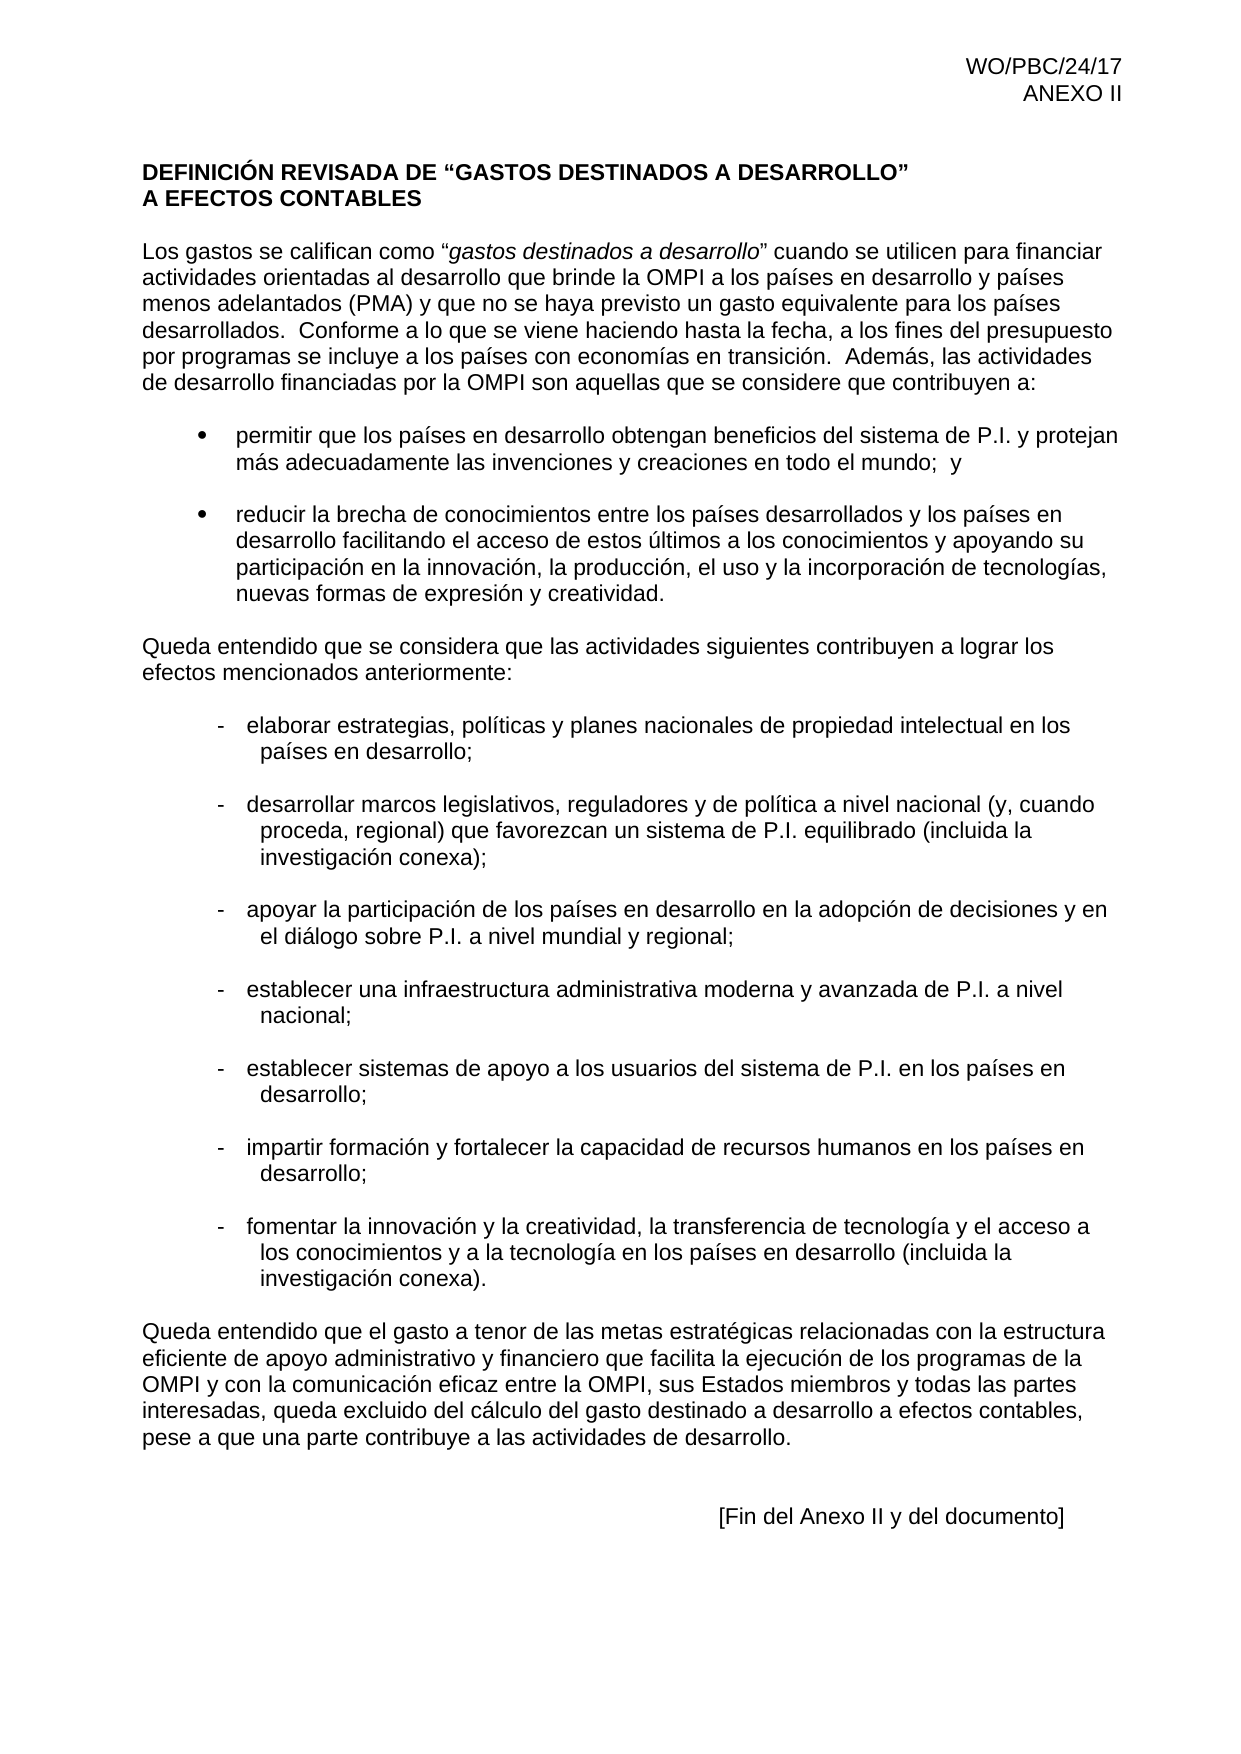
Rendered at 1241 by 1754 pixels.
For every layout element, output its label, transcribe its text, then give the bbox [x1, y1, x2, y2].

text Los gastos se califican como “gastos destinados a desarrollo” cuando se utilicen para financiar actividades orientadas al desarrollo que brinde la OMPI a los países en desarrollo y países menos adelantados (PMA) y que no se haya previsto un gasto equivalente para los países desarrollados. Conforme a lo que se viene haciendo hasta la fecha, a los fines del presupuesto por programas se incluye a los países con economías en transición. Además, las actividades de desarrollo financiadas por la OMPI son aquellas que se considere que contribuyen a: [142, 238, 1122, 396]
list reducir la brecha de conocimientos entre los países desarrollados y los países en desarrollo facilitando el acceso de estos últimos a los conocimientos y apoyando su participación en la innovación, la producción, el uso y la incorporación de tecnologías, nuevas formas de expresión y creatividad. [198, 501, 1122, 607]
list establecer sistemas de apoyo a los usuarios del sistema de P.I. en los países en desarrollo; [217, 1054, 1122, 1107]
text DEFINICIÓN REVISADA DE “GASTOS DESTINADOS A DESARROLLO” A EFECTOS CONTABLES [142, 158, 1122, 211]
text [Fin del Anexo II y del documento] [718, 1503, 1122, 1529]
text Queda entendido que el gasto a tenor de las metas estratégicas relacionadas con la estructura eficiente de apoyo administrativo y financiero que facilita la ejecución de los programas de la OMPI y con la comunicación eficaz entre la OMPI, sus Estados miembros y todas las partes interesadas, queda excluido del cálculo del gasto destinado a desarrollo a efectos contables, pese a que una parte contribuye a las actividades de desarrollo. [142, 1318, 1122, 1450]
text Queda entendido que se considera que las actividades siguientes contribuyen a lograr los efectos mencionados anteriormente: [142, 633, 1122, 686]
list permitir que los países en desarrollo obtengan beneficios del sistema de P.I. y protejan más adecuadamente las invenciones y creaciones en todo el mundo; y [198, 422, 1122, 475]
list apoyar la participación de los países en desarrollo en la adopción de decisiones y en el diálogo sobre P.I. a nivel mundial y regional; [217, 896, 1122, 949]
list elaborar estrategias, políticas y planes nacionales de propiedad intelectual en los países en desarrollo; [217, 712, 1122, 765]
list impartir formación y fortalecer la capacidad de recursos humanos en los países en desarrollo; [217, 1134, 1122, 1186]
list fomentar la innovación y la creatividad, la transferencia de tecnología y el acceso a los conocimientos y a la tecnología en los países en desarrollo (incluida la investigación conexa). [217, 1213, 1122, 1292]
list desarrollar marcos legislativos, reguladores y de política a nivel nacional (y, cuando proceda, regional) que favorezcan un sistema de P.I. equilibrado (incluida la investigación conexa); [217, 791, 1122, 870]
list establecer una infraestructura administrativa moderna y avanzada de P.I. a nivel nacional; [217, 976, 1122, 1028]
